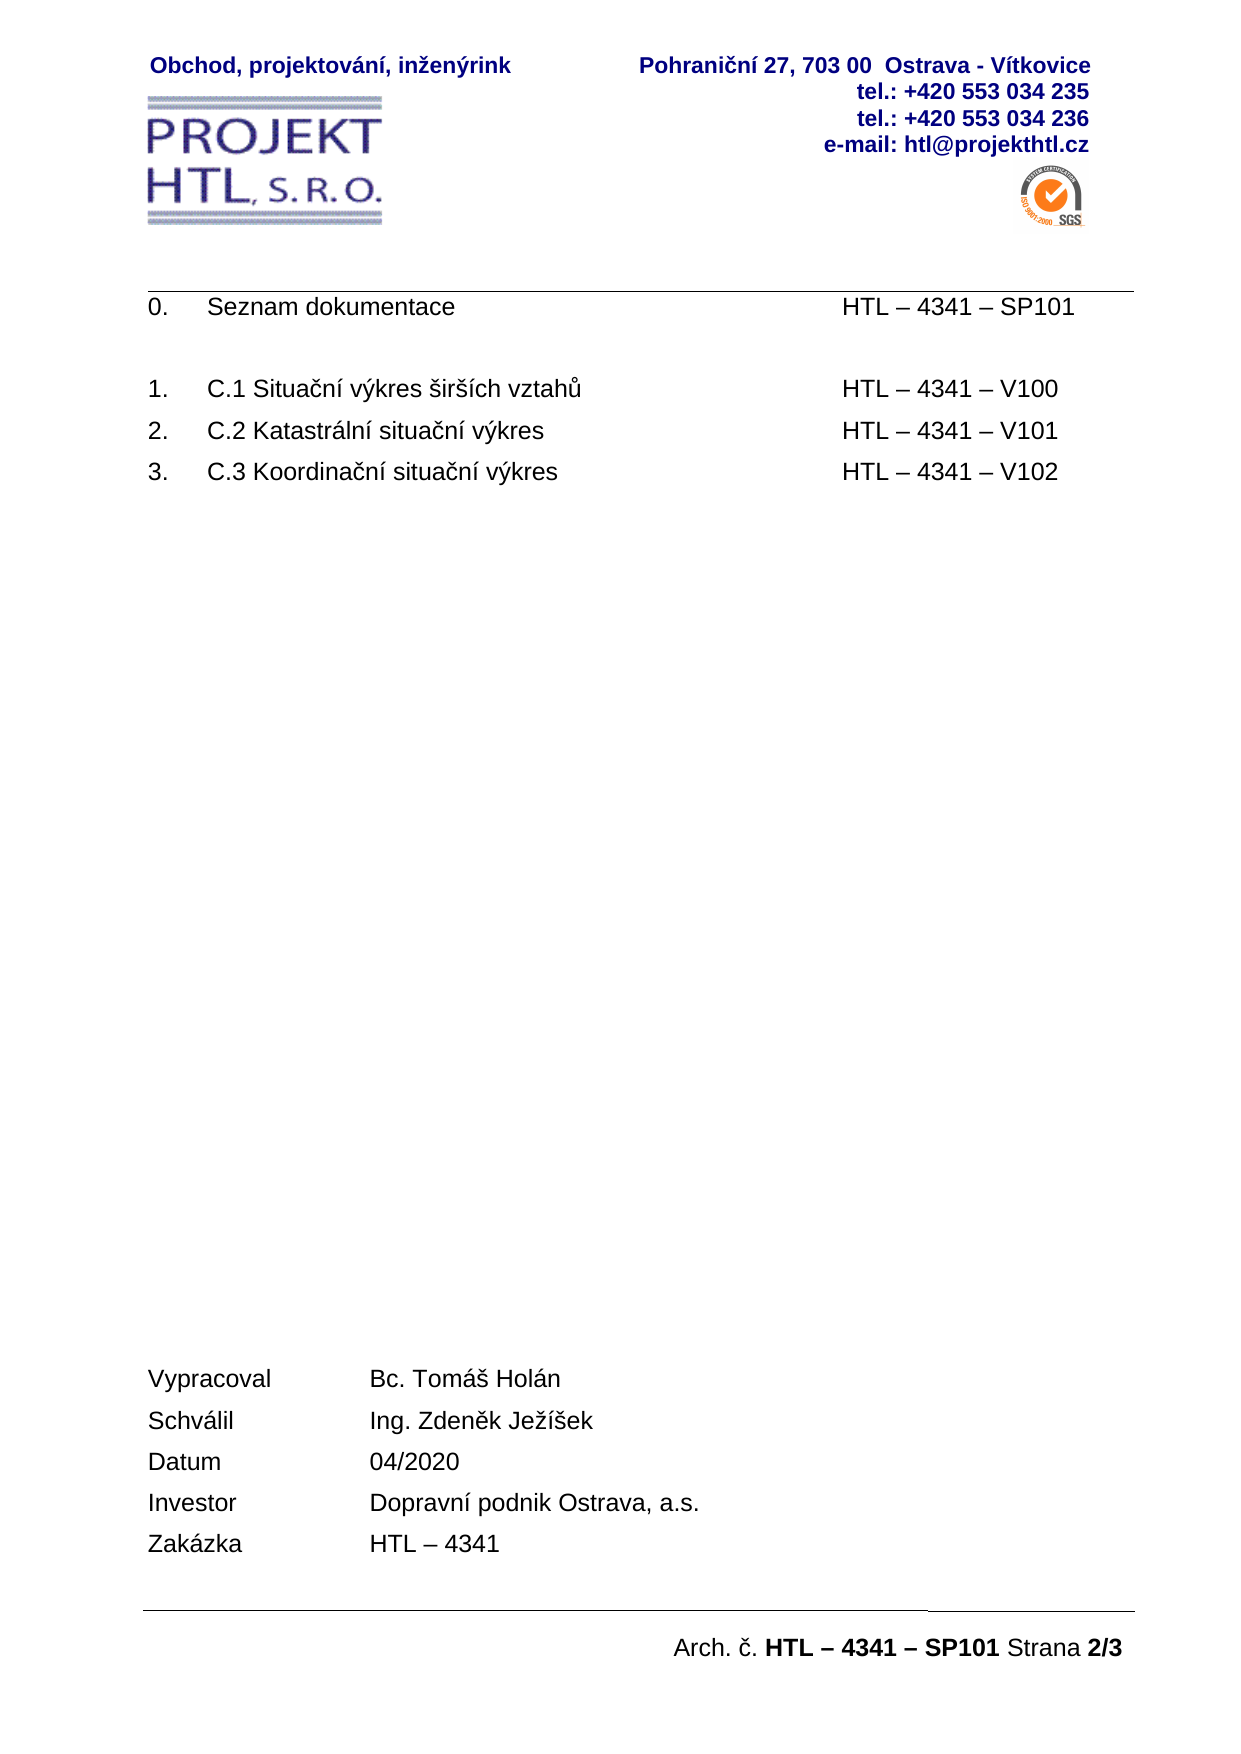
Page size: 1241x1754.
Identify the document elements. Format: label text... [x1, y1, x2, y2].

list C.1 Situační výkres širších vztahů HTL – 4341 – V100 [148, 374, 1134, 403]
text Zakázka HTL – 4341 [148, 1529, 1134, 1558]
text 0. Seznam dokumentace HTL – 4341 – SP101 [148, 292, 1134, 321]
text Vypracoval Bc. Tomáš Holán [148, 1364, 1134, 1393]
picture [1012, 157, 1090, 234]
text Schválil Ing. Zdeněk Ježíšek [148, 1406, 1134, 1434]
picture [147, 96, 383, 225]
text Datum 04/2020 [148, 1447, 1134, 1476]
list C.2 Katastrální situační výkres HTL – 4341 – V101 [148, 416, 1134, 444]
text Investor Dopravní podnik Ostrava, a.s. [148, 1488, 1134, 1517]
list C.3 Koordinační situační výkres HTL – 4341 – V102 [148, 457, 1134, 486]
